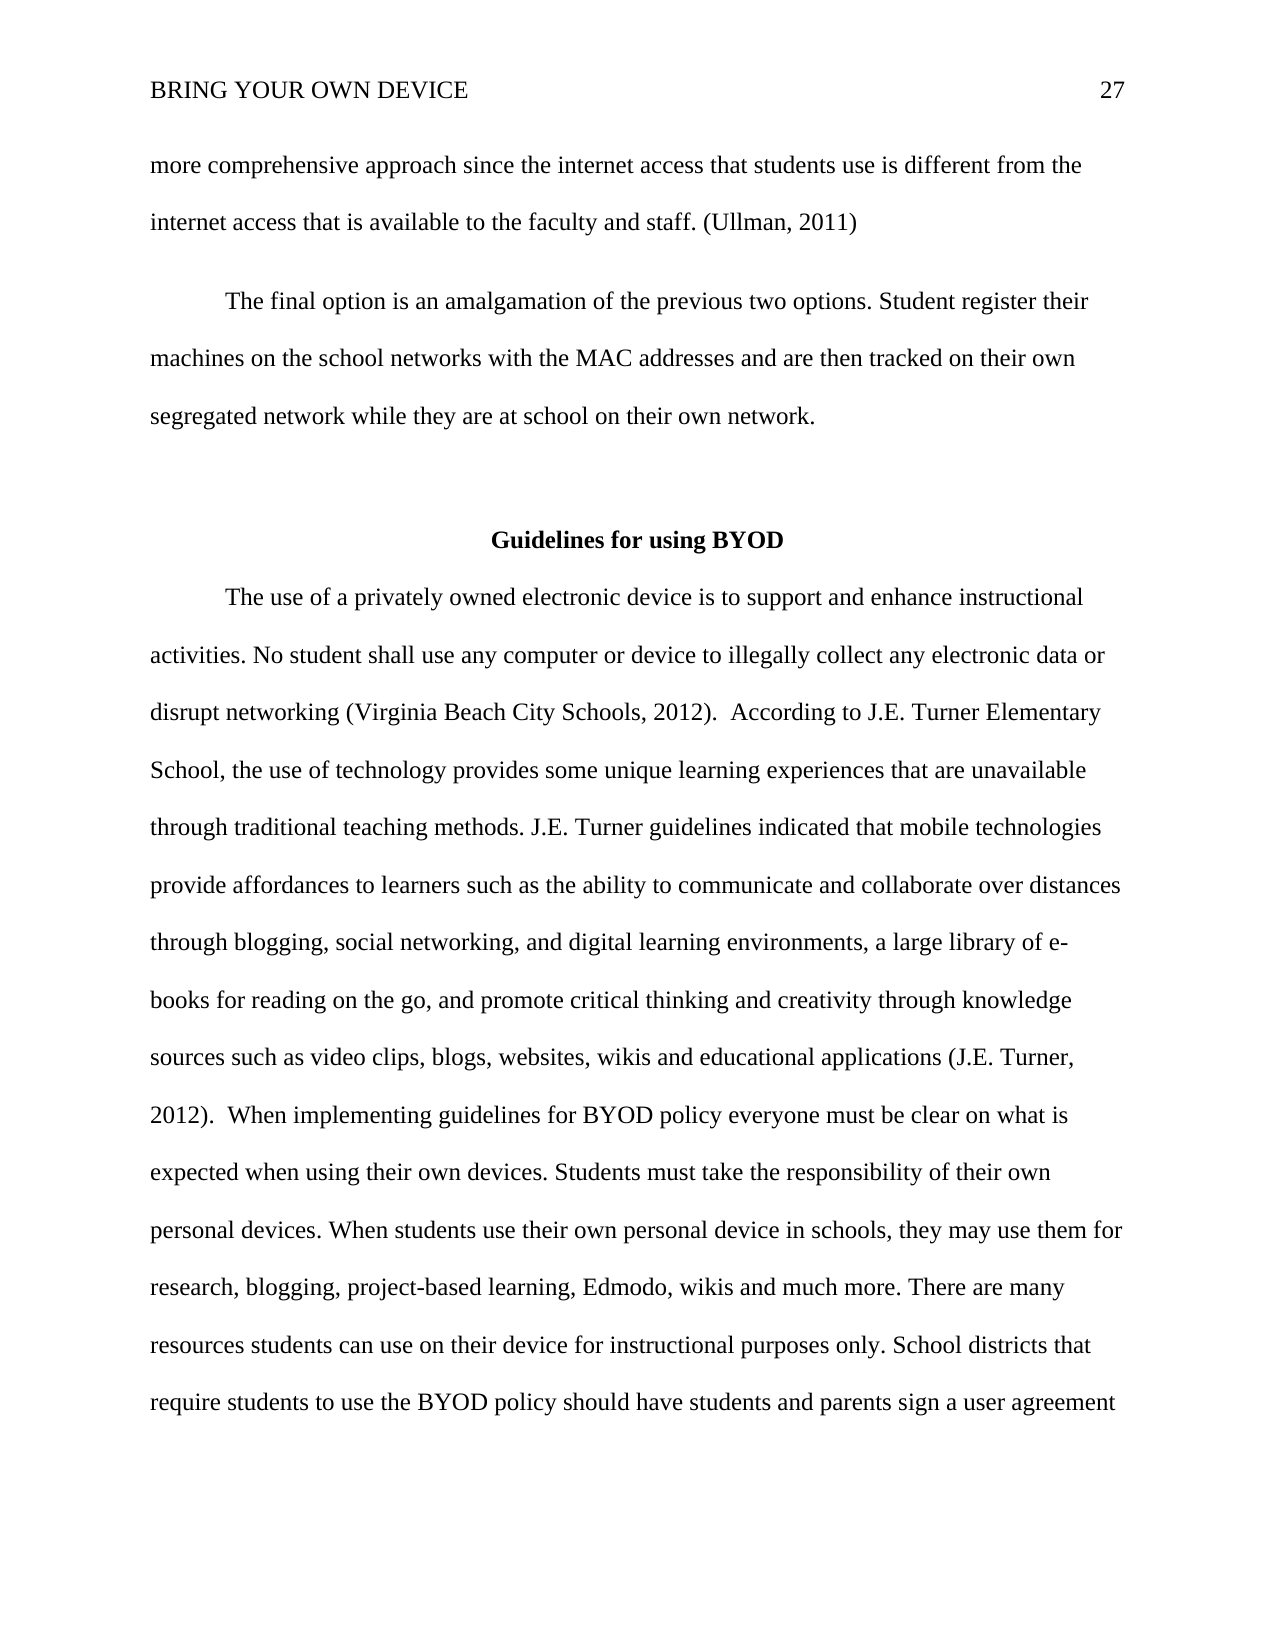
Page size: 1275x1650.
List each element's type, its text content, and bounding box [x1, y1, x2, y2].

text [150, 150, 1125, 236]
text The final option is an amalgamation of the previous two options. Student register their machines on the school networks with the MAC addresses and are then tracked on their own segregated network while they are at school on their own network. [150, 286, 1125, 429]
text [150, 582, 1125, 1416]
subtitle Guidelines for using BYOD [150, 525, 1125, 553]
